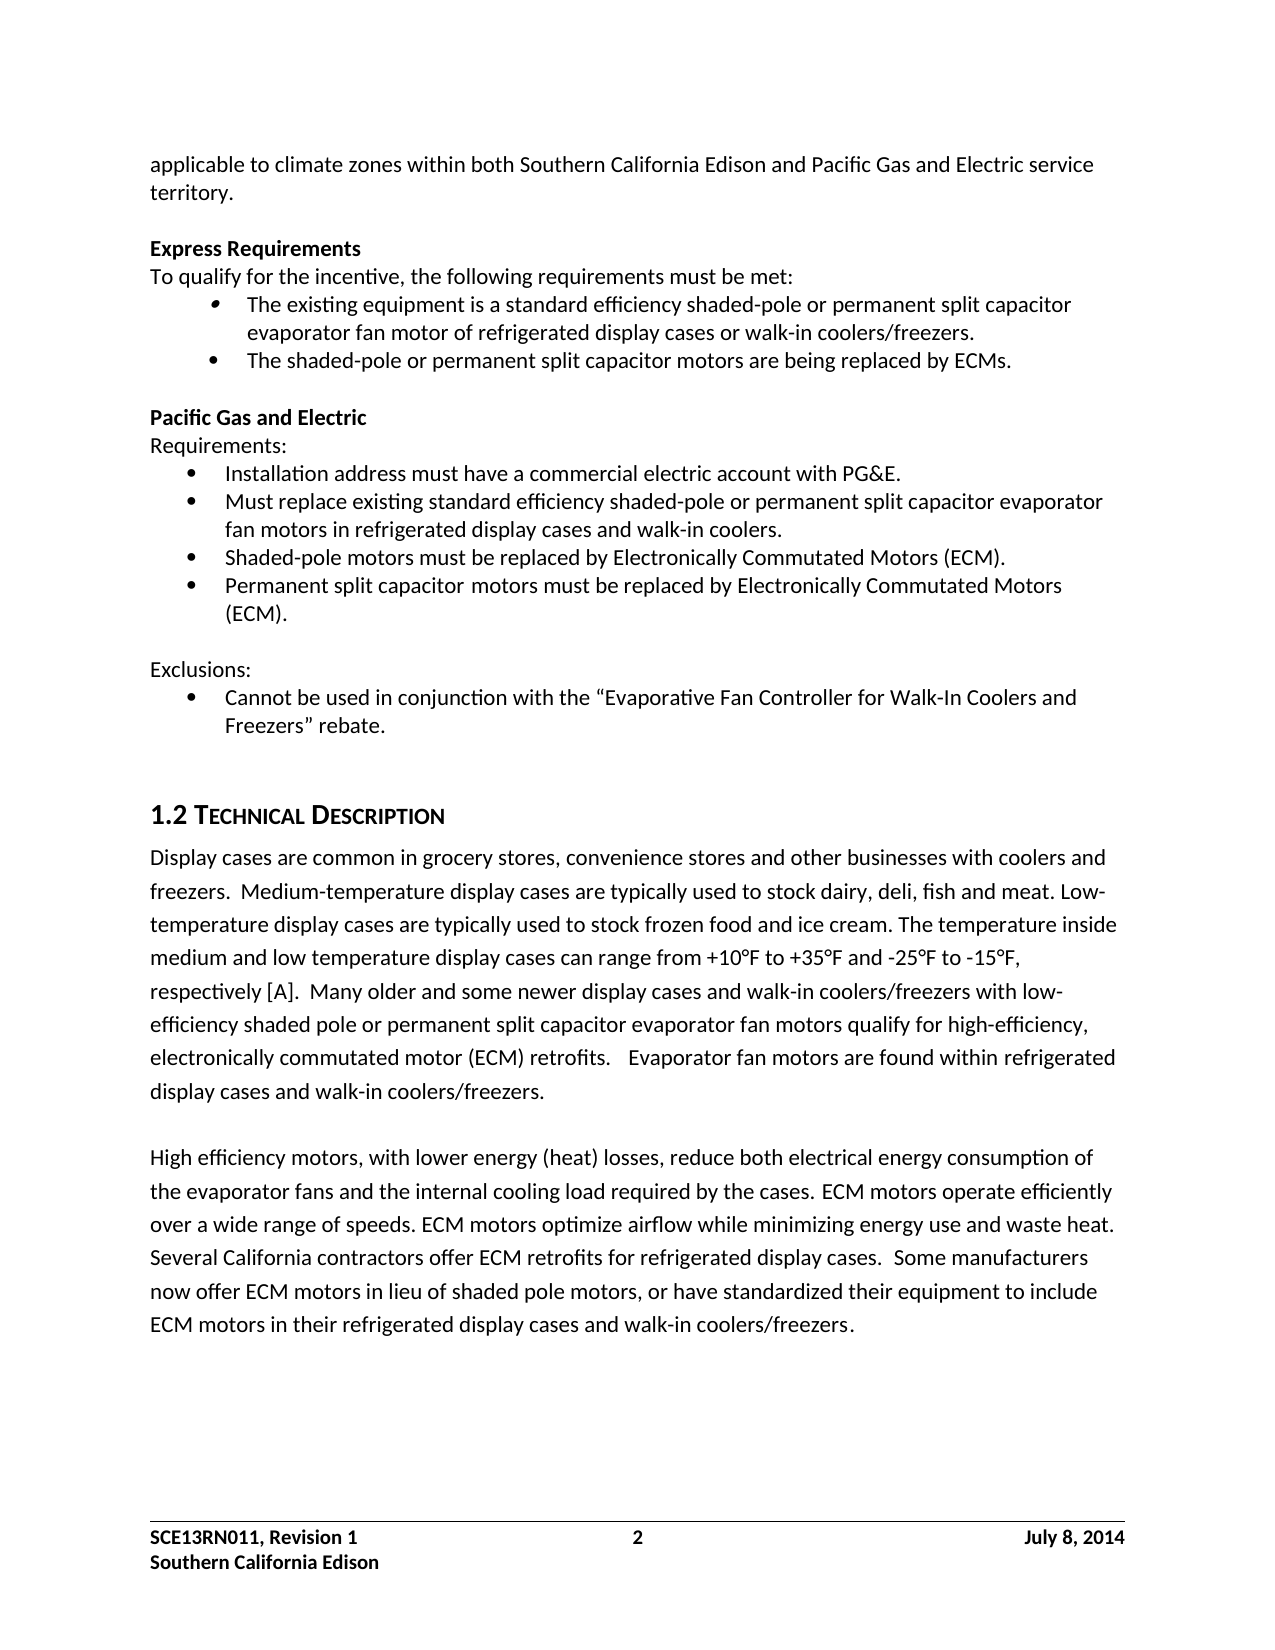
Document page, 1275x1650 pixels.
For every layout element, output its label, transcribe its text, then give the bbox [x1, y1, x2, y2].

text Display cases are common in grocery stores, convenience stores and other businesses with coolers and freezers. Medium-temperature display cases are typically used to stock dairy, deli, fish and meat. Low-temperature display cases are typically used to stock frozen food and ice cream. The temperature inside medium and low temperature display cases can range from +10°F to +35°F and -25°F to -15°F, respectively [A]. Many older and some newer display cases and walk-in coolers/freezers with low-efficiency shaded pole or permanent split capacitor evaporator fan motors qualify for high-efficiency, electronically commutated motor (ECM) retrofits. Evaporator fan motors are found within refrigerated display cases and walk-in coolers/freezers. [150, 838, 1125, 1105]
list The existing equipment is a standard efficiency shaded-pole or permanent split capacitor evaporator fan motor of refrigerated display cases or walk-in coolers/freezers. [209, 290, 1125, 346]
subtitle 1.2 Technical Description [150, 796, 1125, 832]
list The shaded-pole or permanent split capacitor motors are being replaced by ECMs. [209, 346, 1125, 374]
text To qualify for the incentive, the following requirements must be met: [150, 262, 1125, 290]
text Pacific Gas and Electric [150, 403, 1125, 431]
list Installation address must have a commercial electric account with PG&E. [187, 459, 1125, 487]
list Shaded-pole motors must be replaced by Electronically Commutated Motors (ECM). [187, 543, 1125, 571]
text Exclusions: [150, 655, 1125, 683]
text Express Requirements [150, 234, 1125, 262]
list Cannot be used in conjunction with the “Evaporative Fan Controller for Walk-In Coolers and Freezers” rebate. [187, 683, 1125, 739]
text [150, 150, 1125, 206]
list Must replace existing standard efficiency shaded-pole or permanent split capacitor evaporator fan motors in refrigerated display cases and walk-in coolers. [187, 487, 1125, 543]
text Requirements: [150, 431, 1125, 459]
list Permanent split capacitor motors must be replaced by Electronically Commutated Motors (ECM). [187, 571, 1125, 627]
text High efficiency motors, with lower energy (heat) losses, reduce both electrical energy consumption of the evaporator fans and the internal cooling load required by the cases. ECM motors operate efficiently over a wide range of speeds. ECM motors optimize airflow while minimizing energy use and waste heat. Several California contractors offer ECM retrofits for refrigerated display cases. Some manufacturers now offer ECM motors in lieu of shaded pole motors, or have standardized their equipment to include ECM motors in their refrigerated display cases and walk-in coolers/freezers. [150, 1138, 1125, 1338]
